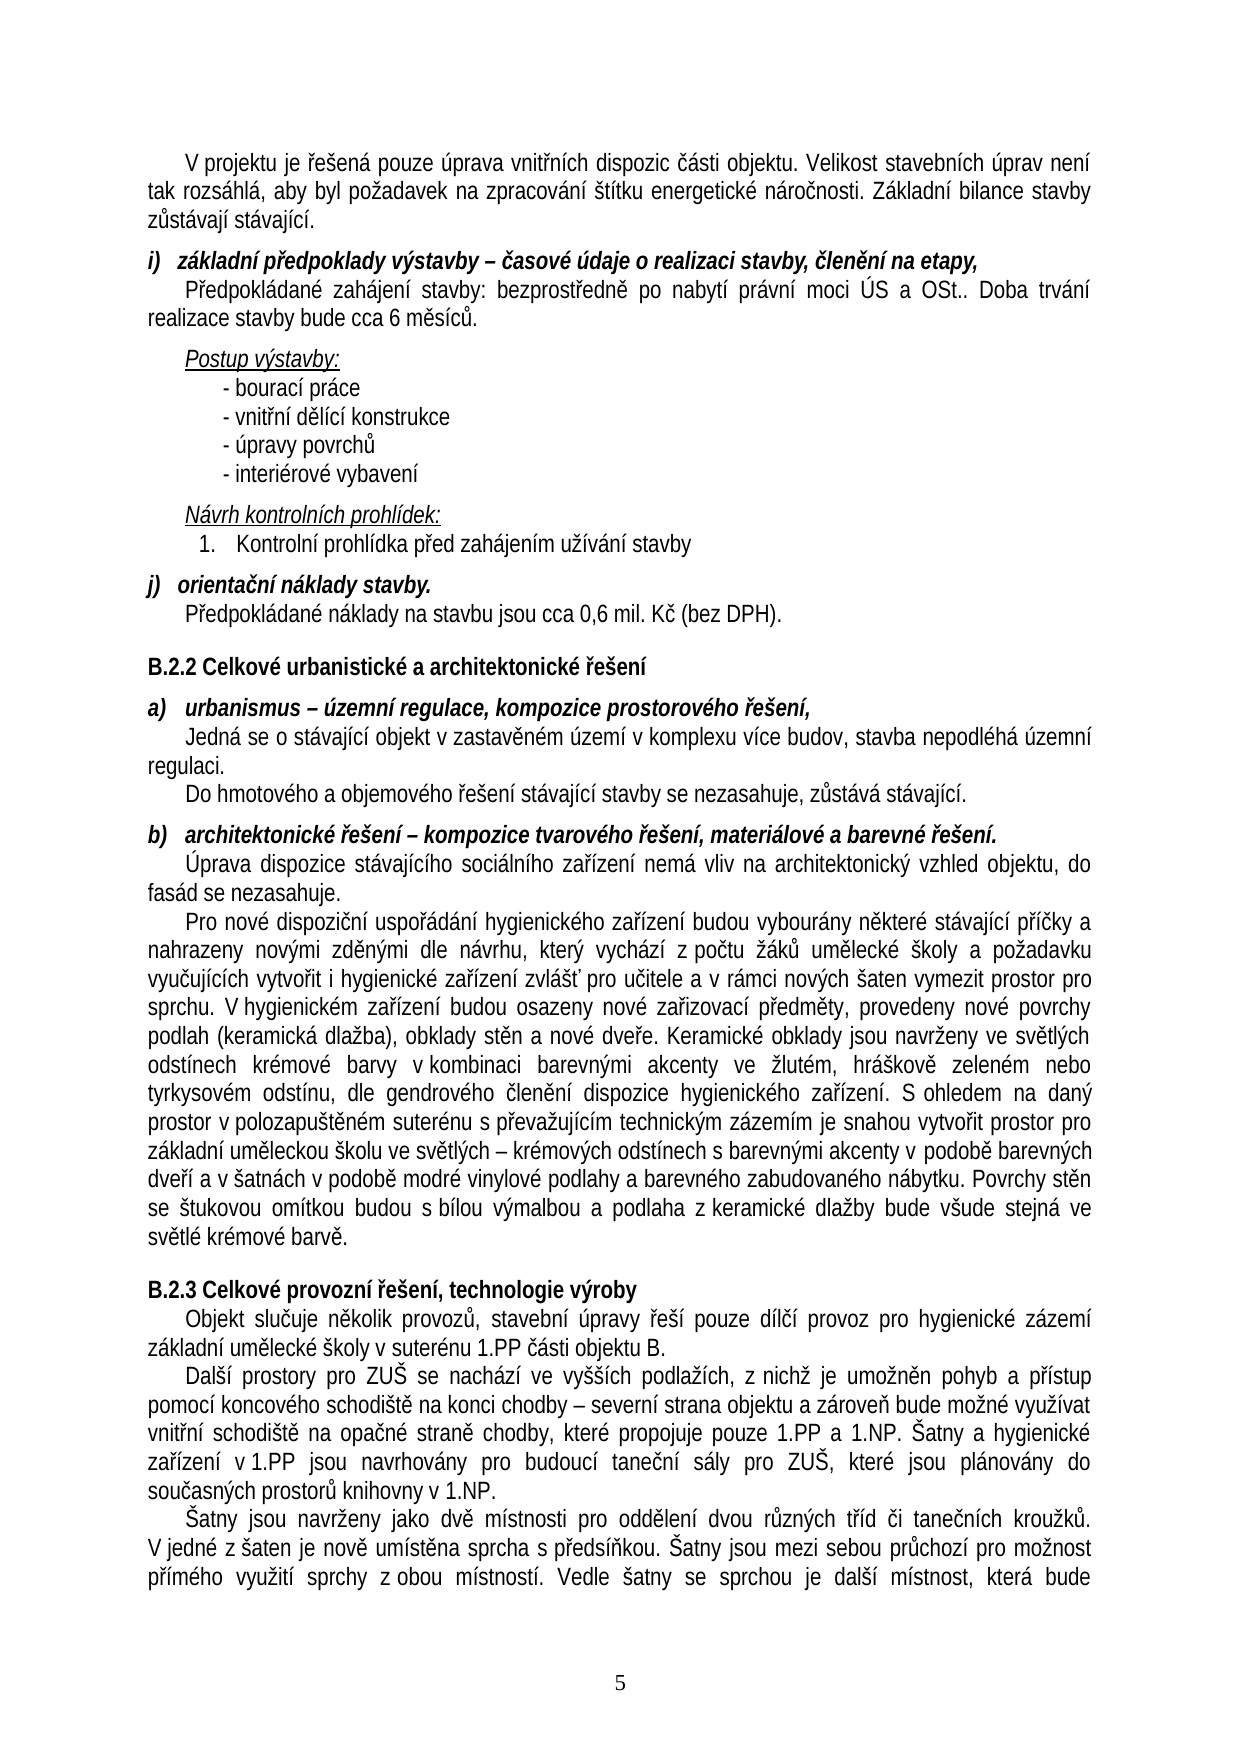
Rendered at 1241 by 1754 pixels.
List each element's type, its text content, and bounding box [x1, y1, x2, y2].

text B.2.2 Celkové urbanistické a architektonické řešení [148, 652, 1093, 681]
text Jedná se o stávající objekt v zastavěném území v komplexu více budov, stavba nepodléhá územní regulaci. [148, 722, 1093, 779]
text - interiérové vybavení [223, 459, 1093, 488]
list architektonické řešení – kompozice tvarového řešení, materiálové a barevné řešení. [148, 821, 1093, 849]
text Předpokládané náklady na stavbu jsou cca 0,6 mil. Kč (bez DPH). [148, 599, 1093, 627]
list Kontrolní prohlídka před zahájením užívání stavby [199, 529, 1093, 557]
text Návrh kontrolních prohlídek: [148, 500, 1093, 529]
text Postup výstavby: [148, 344, 1093, 373]
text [148, 1504, 1093, 1590]
text Do hmotového a objemového řešení stávající stavby se nezasahuje, zůstává stávající. [148, 779, 1093, 808]
list orientační náklady stavby. [148, 570, 1093, 599]
text V projektu je řešená pouze úprava vnitřních dispozic části objektu. Velikost stavebních úprav není tak rozsáhlá, aby byl požadavek na zpracování štítku energetické náročnosti. Základní bilance stavby zůstávají stávající. [148, 148, 1093, 233]
text Předpokládané zahájení stavby: bezprostředně po nabytí právní moci ÚS a OSt.. Doba trvání realizace stavby bude cca 6 měsíců. [148, 275, 1093, 332]
list základní předpoklady výstavby – časové údaje o realizaci stavby, členění na etapy, [148, 246, 1093, 275]
text Další prostory pro ZUŠ se nachází ve vyšších podlažích, z nichž je umožněn pohyb a přístup pomocí koncového schodiště na konci chodby – severní strana objektu a zároveň bude možné využívat vnitřní schodiště na opačné straně chodby, které propojuje pouze 1.PP a 1.NP. Šatny a hygienické zařízení v 1.PP jsou navrhovány pro budoucí taneční sály pro ZUŠ, které jsou plánovány do současných prostorů knihovny v 1.NP. [148, 1361, 1093, 1504]
text Pro nové dispoziční uspořádání hygienického zařízení budou vybourány některé stávající příčky a nahrazeny novými zděnými dle návrhu, který vychází z počtu žáků umělecké školy a požadavku vyučujících vytvořit i hygienické zařízení zvlášť pro učitele a v rámci nových šaten vymezit prostor pro sprchu. V hygienickém zařízení budou osazeny nové zařizovací předměty, provedeny nové povrchy podlah (keramická dlažba), obklady stěn a nové dveře. Keramické obklady jsou navrženy ve světlých odstínech krémové barvy v kombinaci barevnými akcenty ve žlutém, hráškově zeleném nebo tyrkysovém odstínu, dle gendrového členění dispozice hygienického zařízení. S ohledem na daný prostor v polozapuštěném suterénu s převažujícím technickým zázemím je snahou vytvořit prostor pro základní uměleckou školu ve světlých – krémových odstínech s barevnými akcenty v podobě barevných dveří a v šatnách v podobě modré vinylové podlahy a barevného zabudovaného nábytku. Povrchy stěn se štukovou omítkou budou s bílou výmalbou a podlaha z keramické dlažby bude všude stejná ve světlé krémové barvě. [148, 906, 1093, 1250]
text B.2.3 Celkové provozní řešení, technologie výroby [148, 1275, 1093, 1304]
list urbanismus – územní regulace, kompozice prostorového řešení, [148, 693, 1093, 722]
text - bourací práce [223, 373, 1093, 402]
text - úpravy povrchů [223, 430, 1093, 459]
text Objekt slučuje několik provozů, stavební úpravy řeší pouze dílčí provoz pro hygienické zázemí základní umělecké školy v suterénu 1.PP části objektu B. [148, 1304, 1093, 1361]
text Úprava dispozice stávajícího sociálního zařízení nemá vliv na architektonický vzhled objektu, do fasád se nezasahuje. [148, 849, 1093, 906]
text - vnitřní dělící konstrukce [223, 402, 1093, 430]
